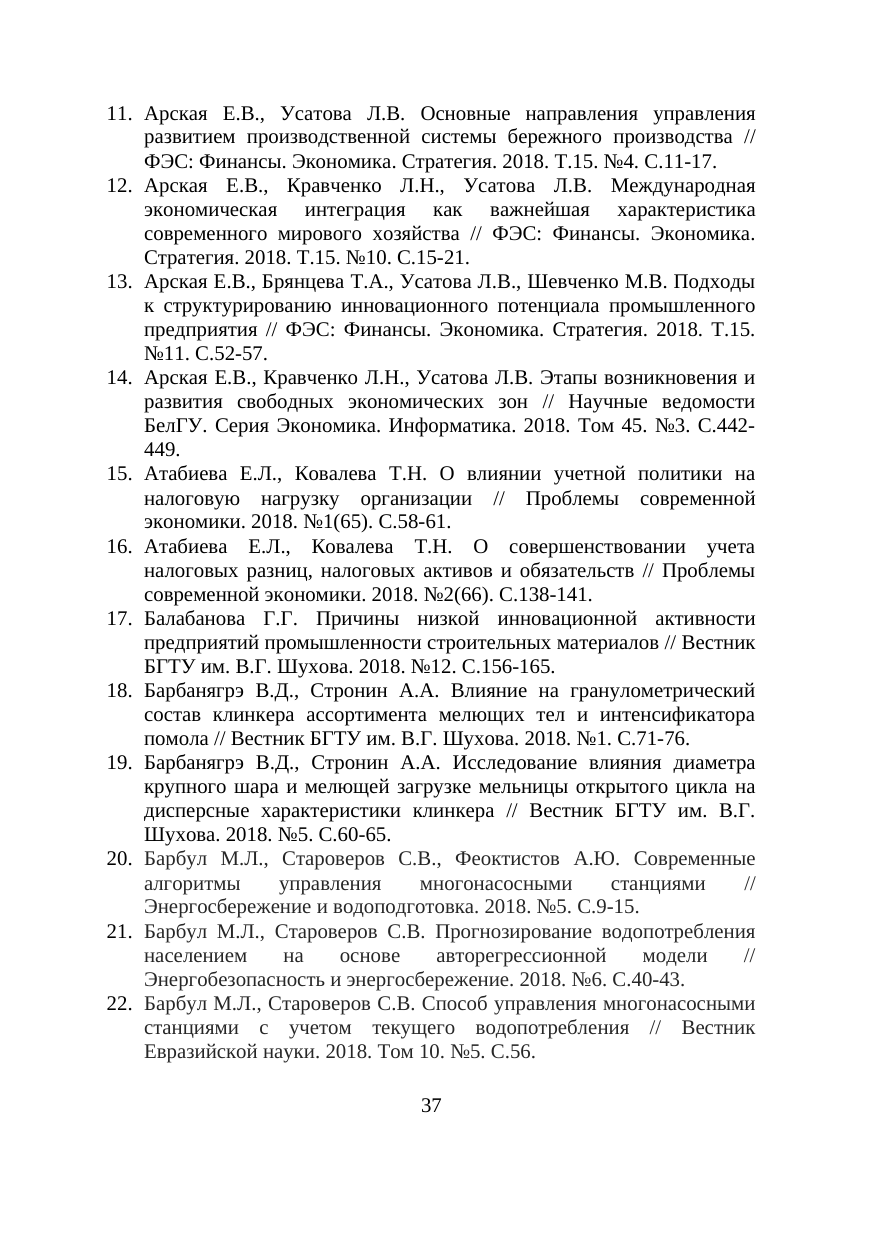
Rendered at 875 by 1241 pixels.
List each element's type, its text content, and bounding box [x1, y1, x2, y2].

list Барбул М.Л., Староверов С.В., Феоктистов А.Ю. Современные алгоритмы управления многонасосными станциями // Энергосбережение и водоподготовка. 2018. №5. С.9-15. [106, 846, 756, 918]
list Барбул М.Л., Староверов С.В. Способ управления многонасосными станциями с учетом текущего водопотребления // Вестник Евразийской науки. 2018. Том 10. №5. С.56. [106, 991, 756, 1063]
list Барбанягрэ В.Д., Стронин А.А. Влияние на гранулометрический состав клинкера ассортимента мелющих тел и интенсификатора помола // Вестник БГТУ им. В.Г. Шухова. 2018. №1. С.71-76. [106, 678, 756, 750]
list Арская Е.В., Брянцева Т.А., Усатова Л.В., Шевченко М.В. Подходы к структурированию инновационного потенциала промышленного предприятия // ФЭС: Финансы. Экономика. Стратегия. 2018. Т.15. №11. С.52-57. [106, 269, 756, 365]
list Арская Е.В., Кравченко Л.Н., Усатова Л.В. Международная экономическая интеграция как важнейшая характеристика современного мирового хозяйства // ФЭС: Финансы. Экономика. Стратегия. 2018. Т.15. №10. С.15-21. [106, 173, 756, 269]
list Арская Е.В., Кравченко Л.Н., Усатова Л.В. Этапы возникновения и развития свободных экономических зон // Научные ведомости БелГУ. Серия Экономика. Информатика. 2018. Том 45. №3. С.442-449. [106, 365, 756, 461]
list Балабанова Г.Г. Причины низкой инновационной активности предприятий промышленности строительных материалов // Вестник БГТУ им. В.Г. Шухова. 2018. №12. С.156-165. [106, 606, 756, 678]
list Атабиева Е.Л., Ковалева Т.Н. О совершенствовании учета налоговых разниц, налоговых активов и обязательств // Проблемы современной экономики. 2018. №2(66). С.138-141. [106, 533, 756, 606]
list Барбул М.Л., Староверов С.В. Прогнозирование водопотребления населением на основе авторегрессионной модели // Энергобезопасность и энергосбережение. 2018. №6. С.40-43. [106, 918, 756, 991]
list Арская Е.В., Усатова Л.В. Основные направления управления развитием производственной системы бережного производства // ФЭС: Финансы. Экономика. Стратегия. 2018. Т.15. №4. С.11-17. [106, 100, 756, 173]
list Барбанягрэ В.Д., Стронин А.А. Исследование влияния диаметра крупного шара и мелющей загрузке мельницы открытого цикла на дисперсные характеристики клинкера // Вестник БГТУ им. В.Г. Шухова. 2018. №5. С.60-65. [106, 750, 756, 846]
list Атабиева Е.Л., Ковалева Т.Н. О влиянии учетной политики на налоговую нагрузку организации // Проблемы современной экономики. 2018. №1(65). С.58-61. [106, 461, 756, 533]
